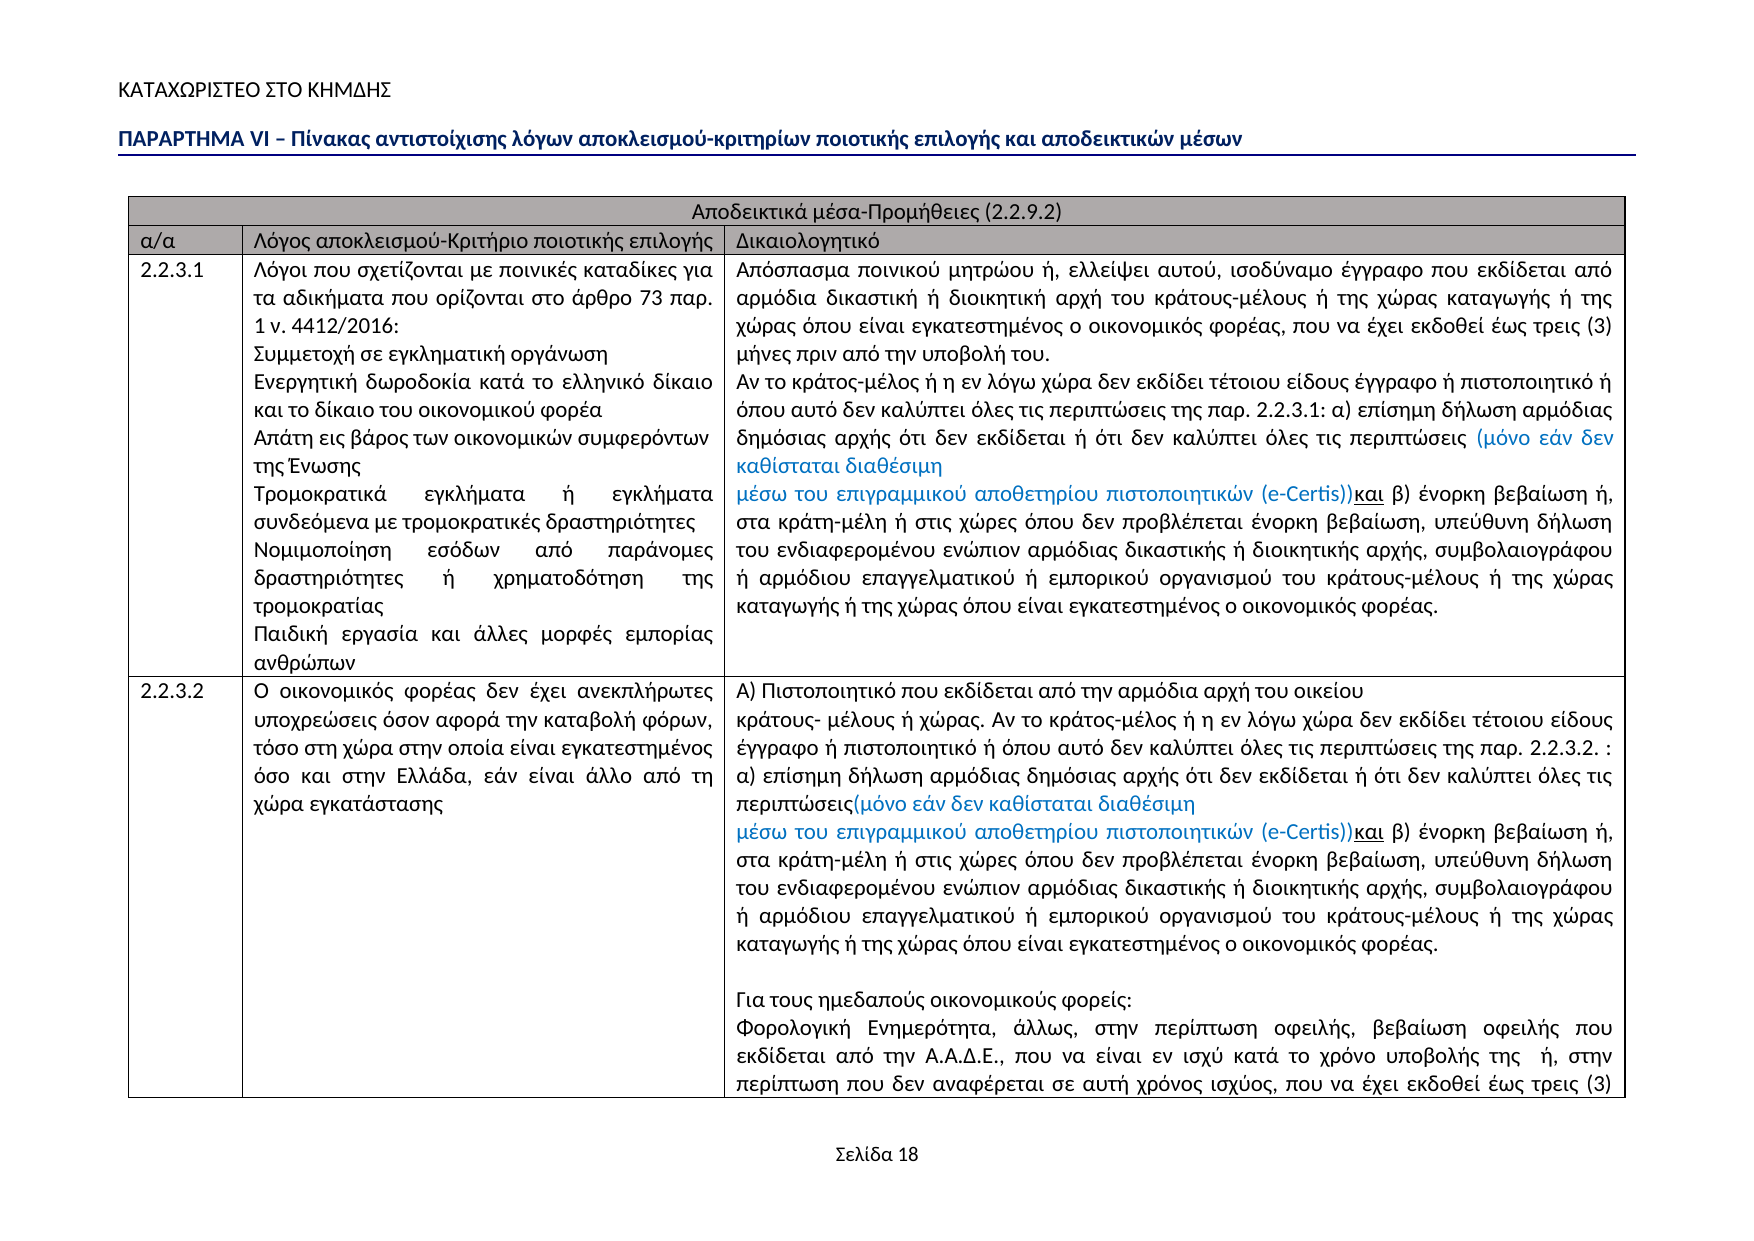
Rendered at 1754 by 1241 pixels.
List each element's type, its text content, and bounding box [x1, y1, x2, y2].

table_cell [243, 677, 724, 1097]
table_cell α/α [129, 226, 242, 254]
table_header Αποδεικτικά μέσα-Προμήθειες (2.2.9.2) [129, 197, 1624, 225]
table_cell Δικαιολογητικό [725, 226, 1624, 254]
table_cell 2.2.3.1 [129, 255, 242, 676]
table_cell Λόγος αποκλεισμού-Κριτήριο ποιοτικής επιλογής [243, 226, 724, 254]
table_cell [725, 677, 1624, 1097]
subtitle ΠΑΡΑΡΤΗΜΑ VI – Πίνακας αντιστοίχισης λόγων αποκλεισμού-κριτηρίων ποιοτικής επιλογής και αποδεικτικών μέσων [118, 124, 1636, 154]
table_cell Απόσπασμα ποινικού μητρώου ή, ελλείψει αυτού, ισοδύναμο έγγραφο που εκδίδεται από αρμόδια δικαστική ή διοικητική αρχή του κράτους-μέλους ή της χώρας καταγωγής ή της χώρας όπου είναι εγκατεστημένος ο οικονομικός φορέας, που να έχει εκδοθεί έως τρεις (3) μήνες πριν από την υποβολή του. Αν το κράτος-μέλος ή η εν λόγω χώρα δεν εκδίδει τέτοιου είδους έγγραφο ή πιστοποιητικό ή όπου αυτό δεν καλύπτει όλες τις περιπτώσεις της παρ. 2.2.3.1: α) επίσημη δήλωση αρμόδιας δημόσιας αρχής ότι δεν εκδίδεται ή ότι δεν καλύπτει όλες τις περιπτώσεις (μόνο εάν δεν καθίσταται διαθέσιμη μέσω του επιγραμμικού αποθετηρίου πιστοποιητικών (e-Certis))και β) ένορκη βεβαίωση ή, στα κράτη-μέλη ή στις χώρες όπου δεν προβλέπεται ένορκη βεβαίωση, υπεύθυνη δήλωση του ενδιαφερομένου ενώπιον αρμόδιας δικαστικής ή διοικητικής αρχής, συμβολαιογράφου ή αρμόδιου επαγγελματικού ή εμπορικού οργανισμού του κράτους-μέλους ή της χώρας καταγωγής ή της χώρας όπου είναι εγκατεστημένος ο οικονομικός φορέας. [725, 255, 1624, 676]
table_cell 2.2.3.2 [129, 677, 242, 1097]
table_cell Λόγοι που σχετίζονται με ποινικές καταδίκες για τα αδικήματα που ορίζονται στο άρθρο 73 παρ. 1 ν. 4412/2016: Συμμετοχή σε εγκληματική οργάνωση Ενεργητική δωροδοκία κατά το ελληνικό δίκαιο και το δίκαιο του οικονομικού φορέα Απάτη εις βάρος των οικονομικών συμφερόντων της Ένωσης Τρομοκρατικά εγκλήματα ή εγκλήματα συνδεόμενα με τρομοκρατικές δραστηριότητες Νομιμοποίηση εσόδων από παράνομες δραστηριότητες ή χρηματοδότηση της τρομοκρατίας Παιδική εργασία και άλλες μορφές εμπορίας ανθρώπων [243, 255, 724, 676]
